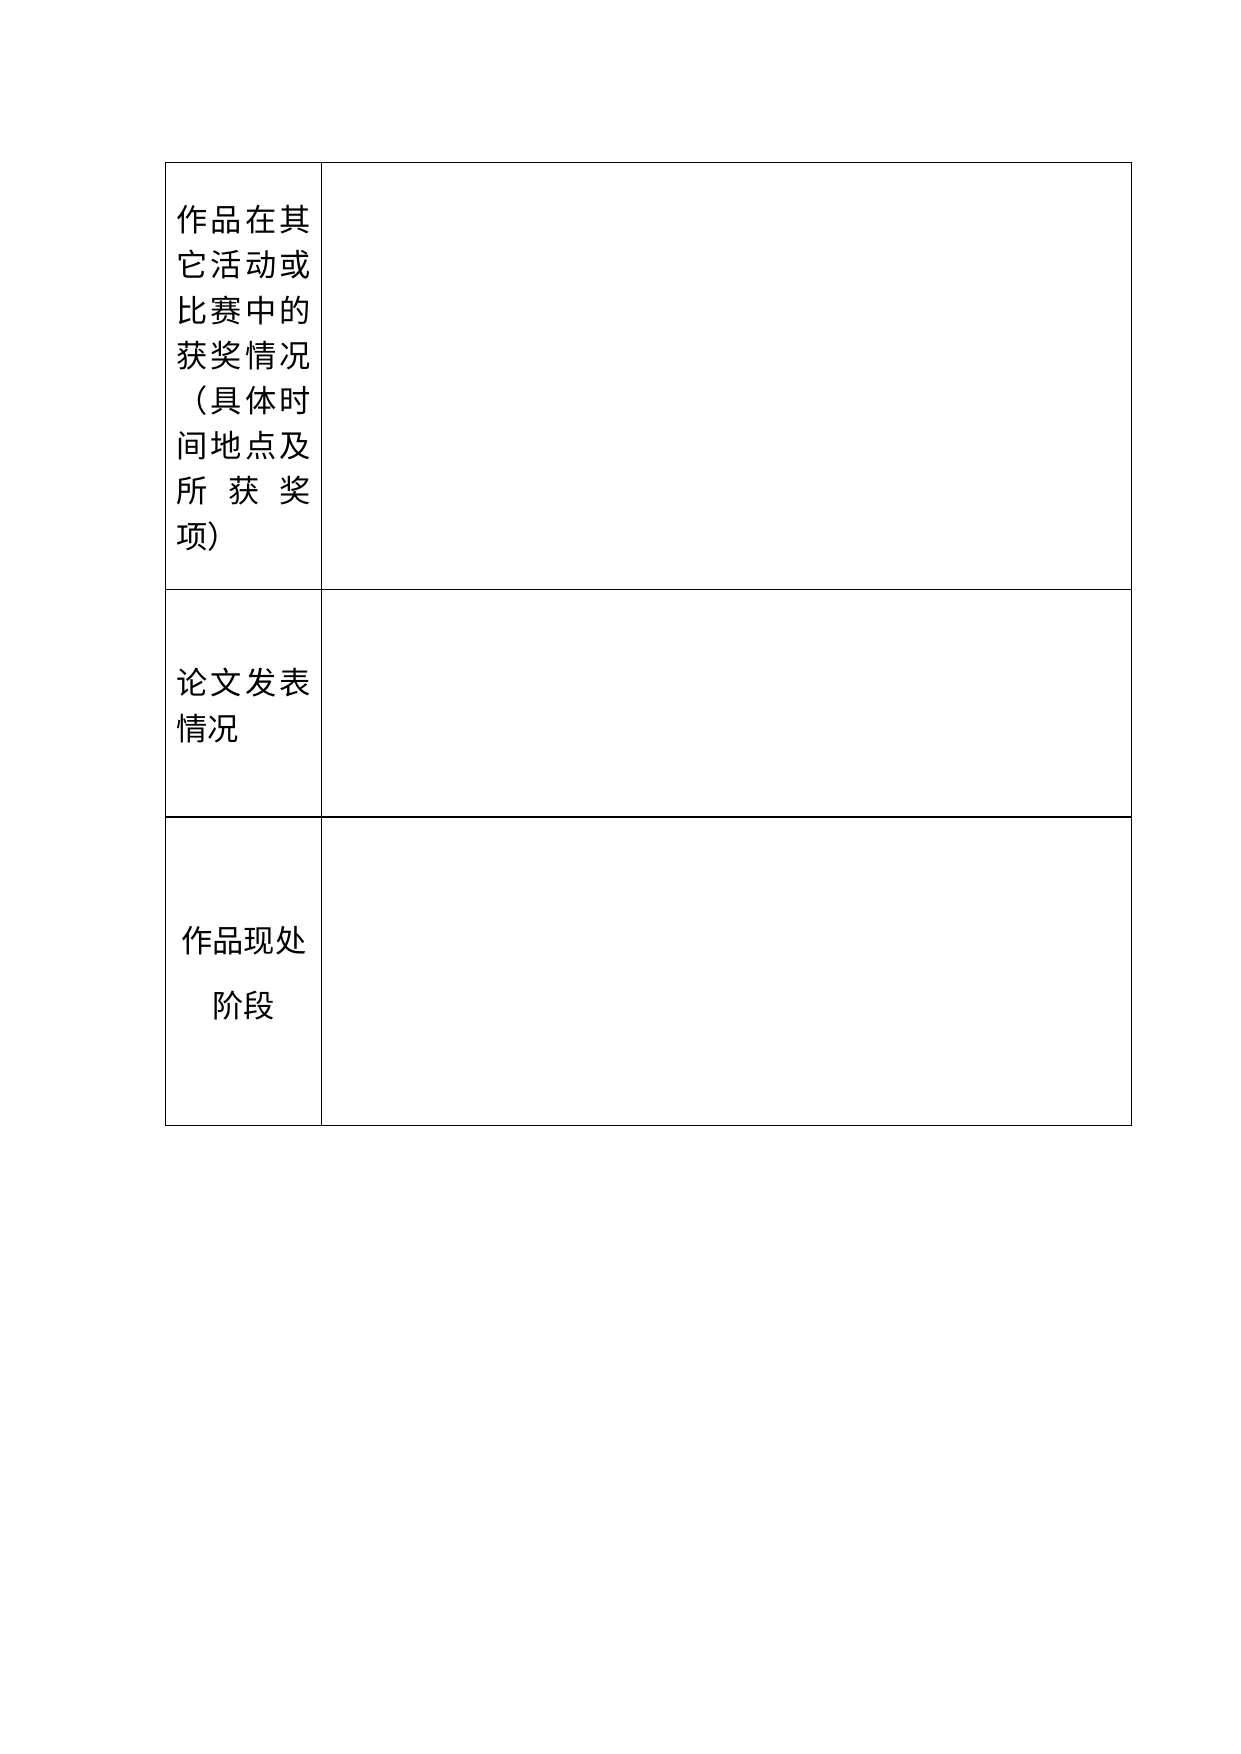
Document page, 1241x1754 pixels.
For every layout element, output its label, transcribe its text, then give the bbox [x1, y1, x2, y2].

table_cell 论文发表情况 [166, 590, 321, 816]
table_cell [322, 163, 1131, 589]
table_cell 作品在其它活动或比赛中的获奖情况（具体时间地点及所获奖项） [166, 163, 321, 589]
table_cell 作品现处阶段 [166, 818, 321, 1125]
table_cell [322, 590, 1131, 816]
table_cell [322, 818, 1131, 1125]
